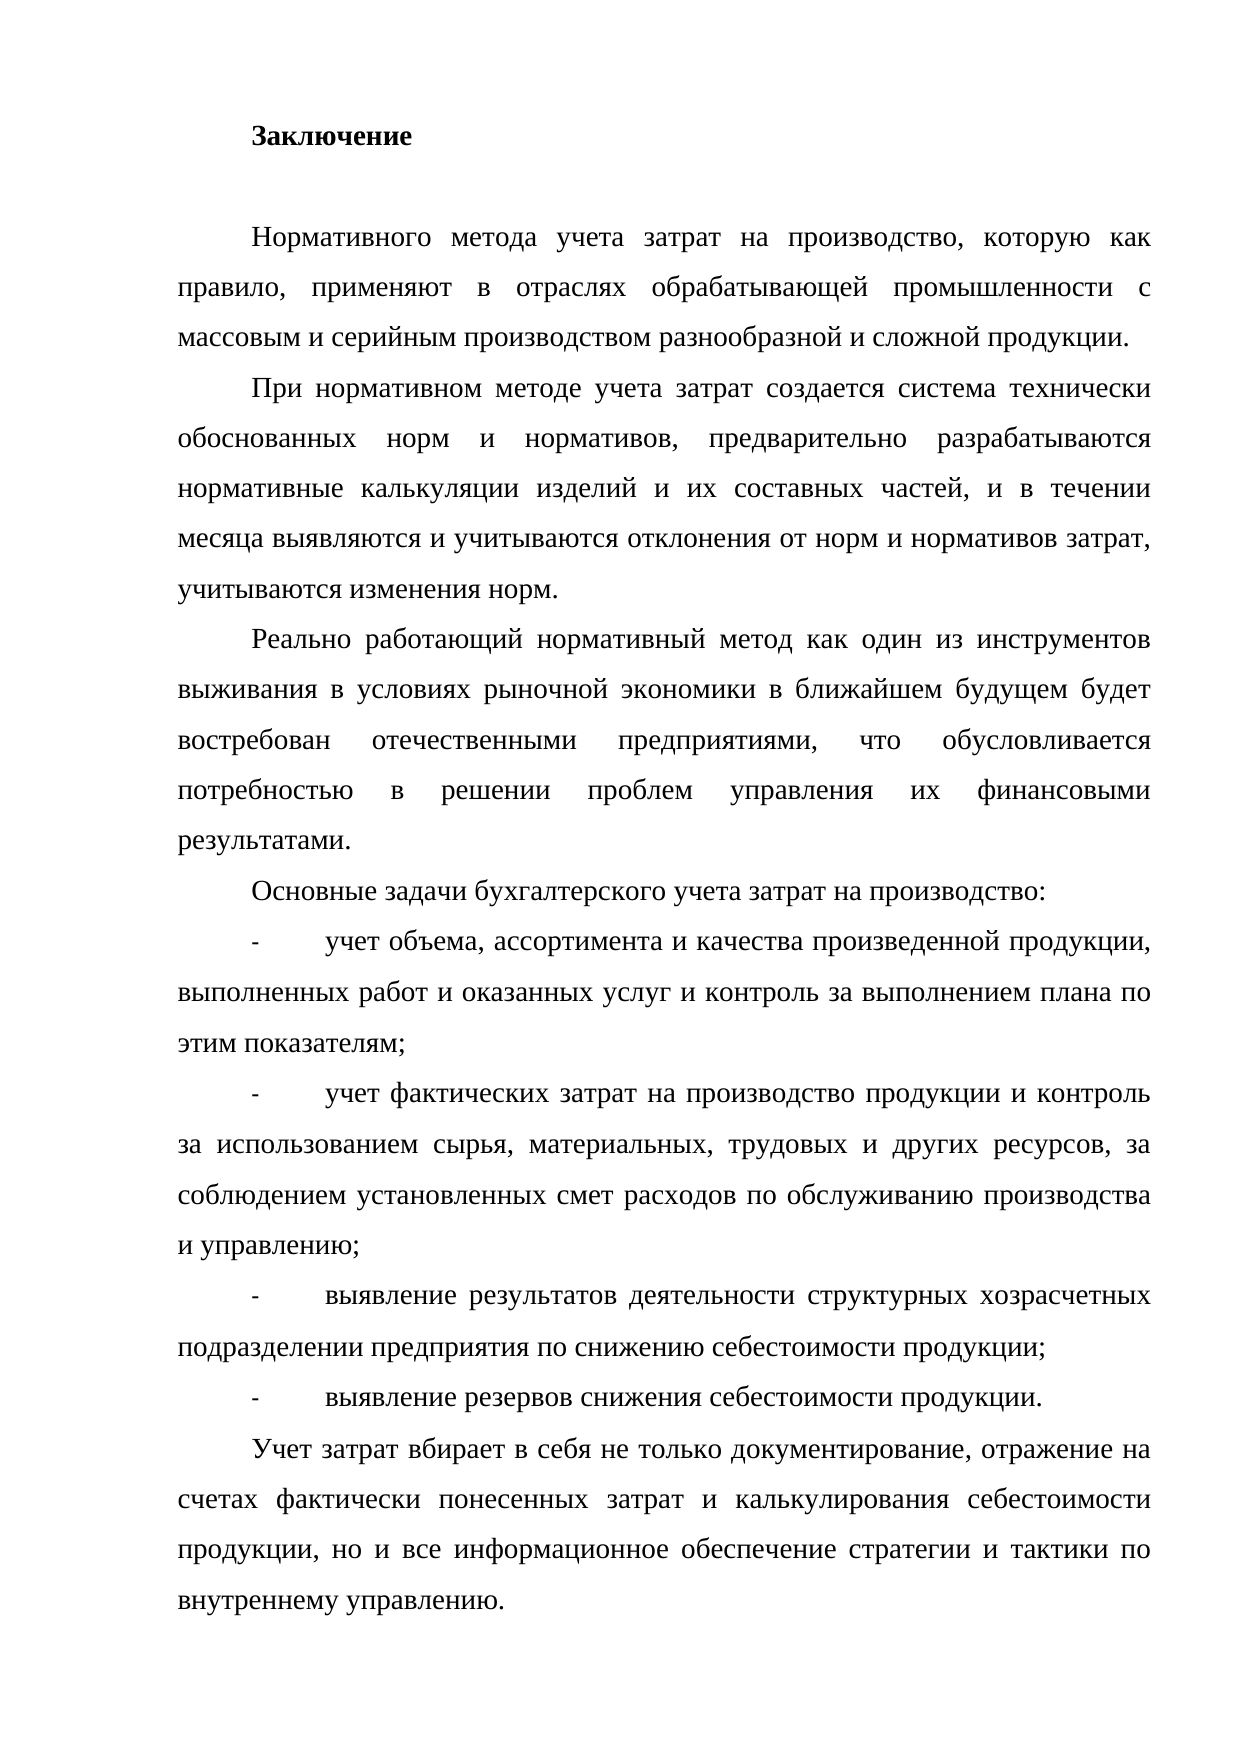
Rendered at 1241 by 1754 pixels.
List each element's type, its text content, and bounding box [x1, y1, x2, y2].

text Заключение [177, 118, 1152, 152]
list выявление результатов деятельности структурных хозрасчетных подразделении предприятия по снижению себестоимости продукции; [177, 1277, 1152, 1362]
text Учет затрат вбирает в себя не только документирование, отражение на счетах фактически понесенных затрат и калькулирования себестоимости продукции, но и все информационное обеспечение стратегии и тактики по внутреннему управлению. [177, 1431, 1152, 1615]
list учет фактических затрат на производство продукции и контроль за использованием сырья, материальных, трудовых и других ресурсов, за соблюдением установленных смет расходов по обслуживанию производства и управлению; [177, 1075, 1152, 1261]
list выявление резервов снижения себестоимости продукции. [177, 1379, 1152, 1414]
text Реально работающий нормативный метод как один из инструментов выживания в условиях рыночной экономики в ближайшем будущем будет востребован отечественными предприятиями, что обусловливается потребностью в решении проблем управления их финансовыми результатами. [177, 621, 1152, 856]
text Нормативного метода учета затрат на производство, которую как правило, применяют в отраслях обрабатывающей промышленности с массовым и серийным производством разнообразной и сложной продукции. [177, 219, 1152, 353]
text При нормативном методе учета затрат создается система технически обоснованных норм и нормативов, предварительно разрабатываются нормативные калькуляции изделий и их составных частей, и в течении месяца выявляются и учитываются отклонения от норм и нормативов затрат, учитываются изменения норм. [177, 370, 1152, 604]
list учет объема, ассортимента и качества произведенной продукции, выполненных работ и оказанных услуг и контроль за выполнением плана по этим показателям; [177, 923, 1152, 1058]
text Основные задачи бухгалтерского учета затрат на производство: [177, 873, 1152, 906]
